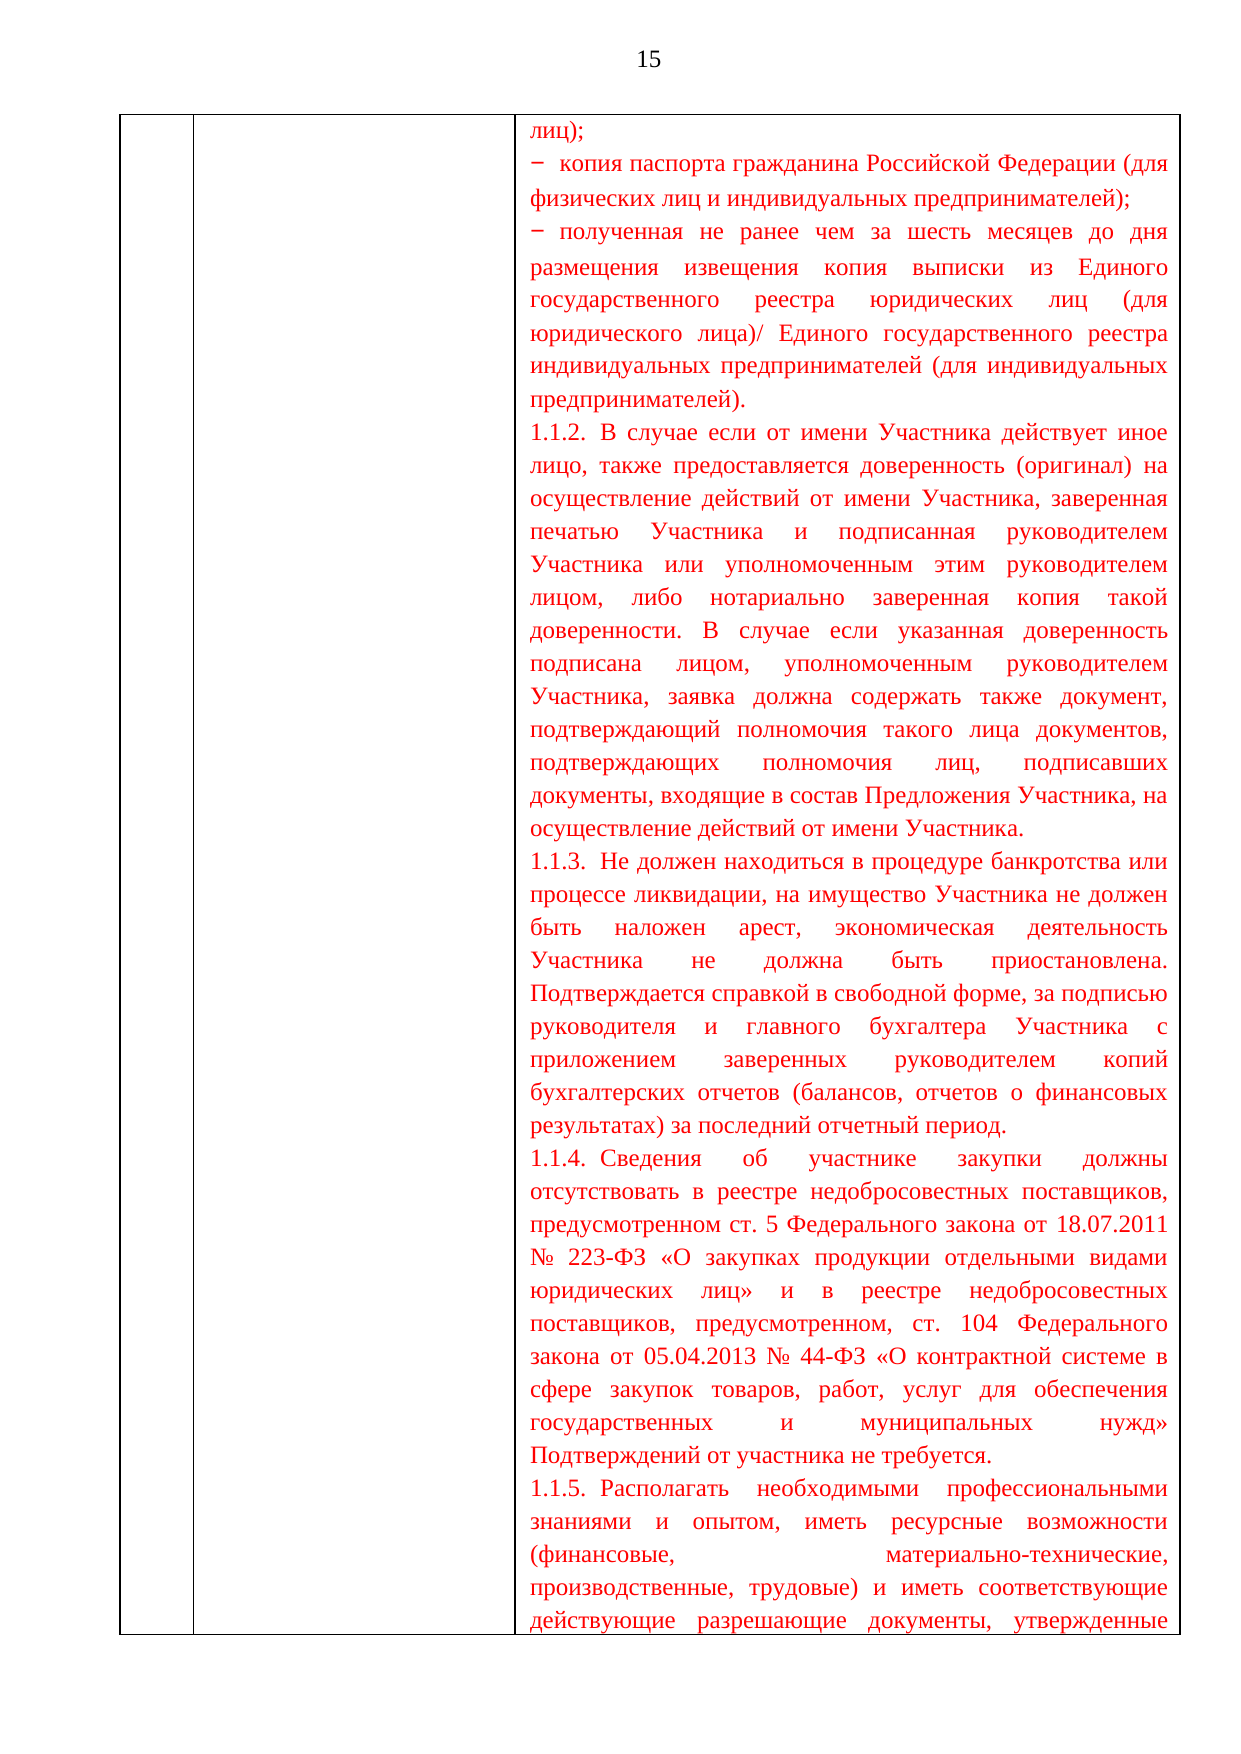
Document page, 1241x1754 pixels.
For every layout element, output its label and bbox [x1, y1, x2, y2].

table_cell [121, 115, 193, 1634]
table_cell [516, 115, 1179, 1634]
table_cell [194, 115, 514, 1634]
